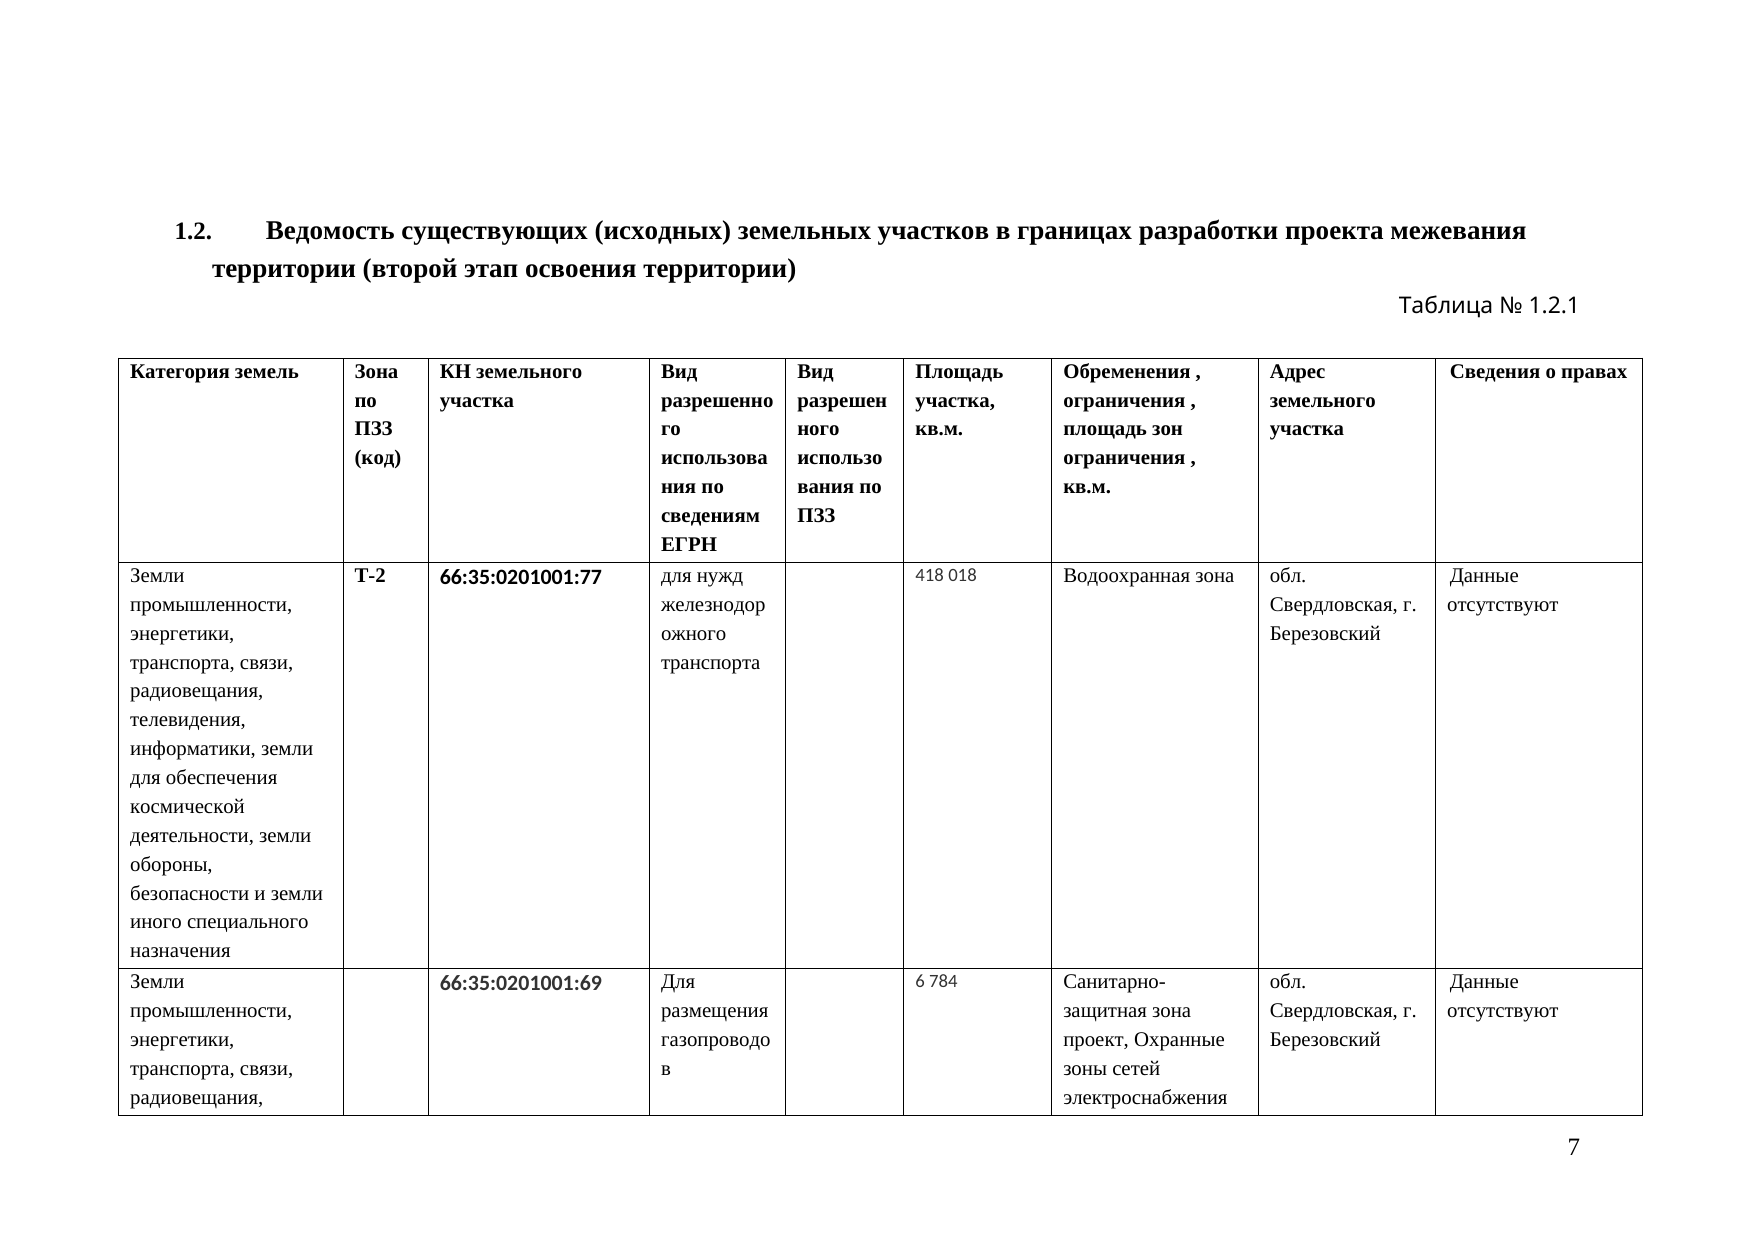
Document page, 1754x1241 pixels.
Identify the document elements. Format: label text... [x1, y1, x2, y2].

table_cell для нужд железнодорожного транспорта [650, 563, 785, 968]
table_cell Данные отсутствуют [1436, 969, 1642, 1115]
table_cell [344, 969, 428, 1115]
table_header Сведения о правах [1436, 359, 1642, 562]
text Таблица № 1.2.1 [118, 289, 1580, 320]
table_header КН земельного участка [429, 359, 649, 562]
table_cell [786, 563, 903, 968]
table_cell 418 018 [904, 563, 1051, 968]
table_header Вид разрешенного использования по ПЗЗ [786, 359, 903, 562]
table_cell обл. Свердловская, г. Березовский [1259, 563, 1435, 968]
table_cell Водоохранная зона [1052, 563, 1258, 968]
table_header Адрес земельного участка [1259, 359, 1435, 562]
table_header Площадь участка, кв.м. [904, 359, 1051, 562]
table_cell 6 784 [904, 969, 1051, 1115]
table_header Обременения , ограничения , площадь зон ограничения , кв.м. [1052, 359, 1258, 562]
table_cell 66:35:0201001:77 [429, 563, 649, 968]
table_cell [786, 969, 903, 1115]
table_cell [1052, 969, 1258, 1115]
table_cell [119, 969, 343, 1115]
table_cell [650, 969, 785, 1115]
table_header Категория земель [119, 359, 343, 562]
table_cell 66:35:0201001:69 [429, 969, 649, 1115]
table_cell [1259, 969, 1435, 1115]
list Ведомость существующих (исходных) земельных участков в границах разработки проекта межевания территории (второй этап освоения территории) [174, 214, 1580, 283]
table_cell Данные отсутствуют [1436, 563, 1642, 968]
table_header Зона по ПЗЗ (код) [344, 359, 428, 562]
table_header Вид разрешенного использования по сведениям ЕГРН [650, 359, 785, 562]
table_cell Т-2 [344, 563, 428, 968]
